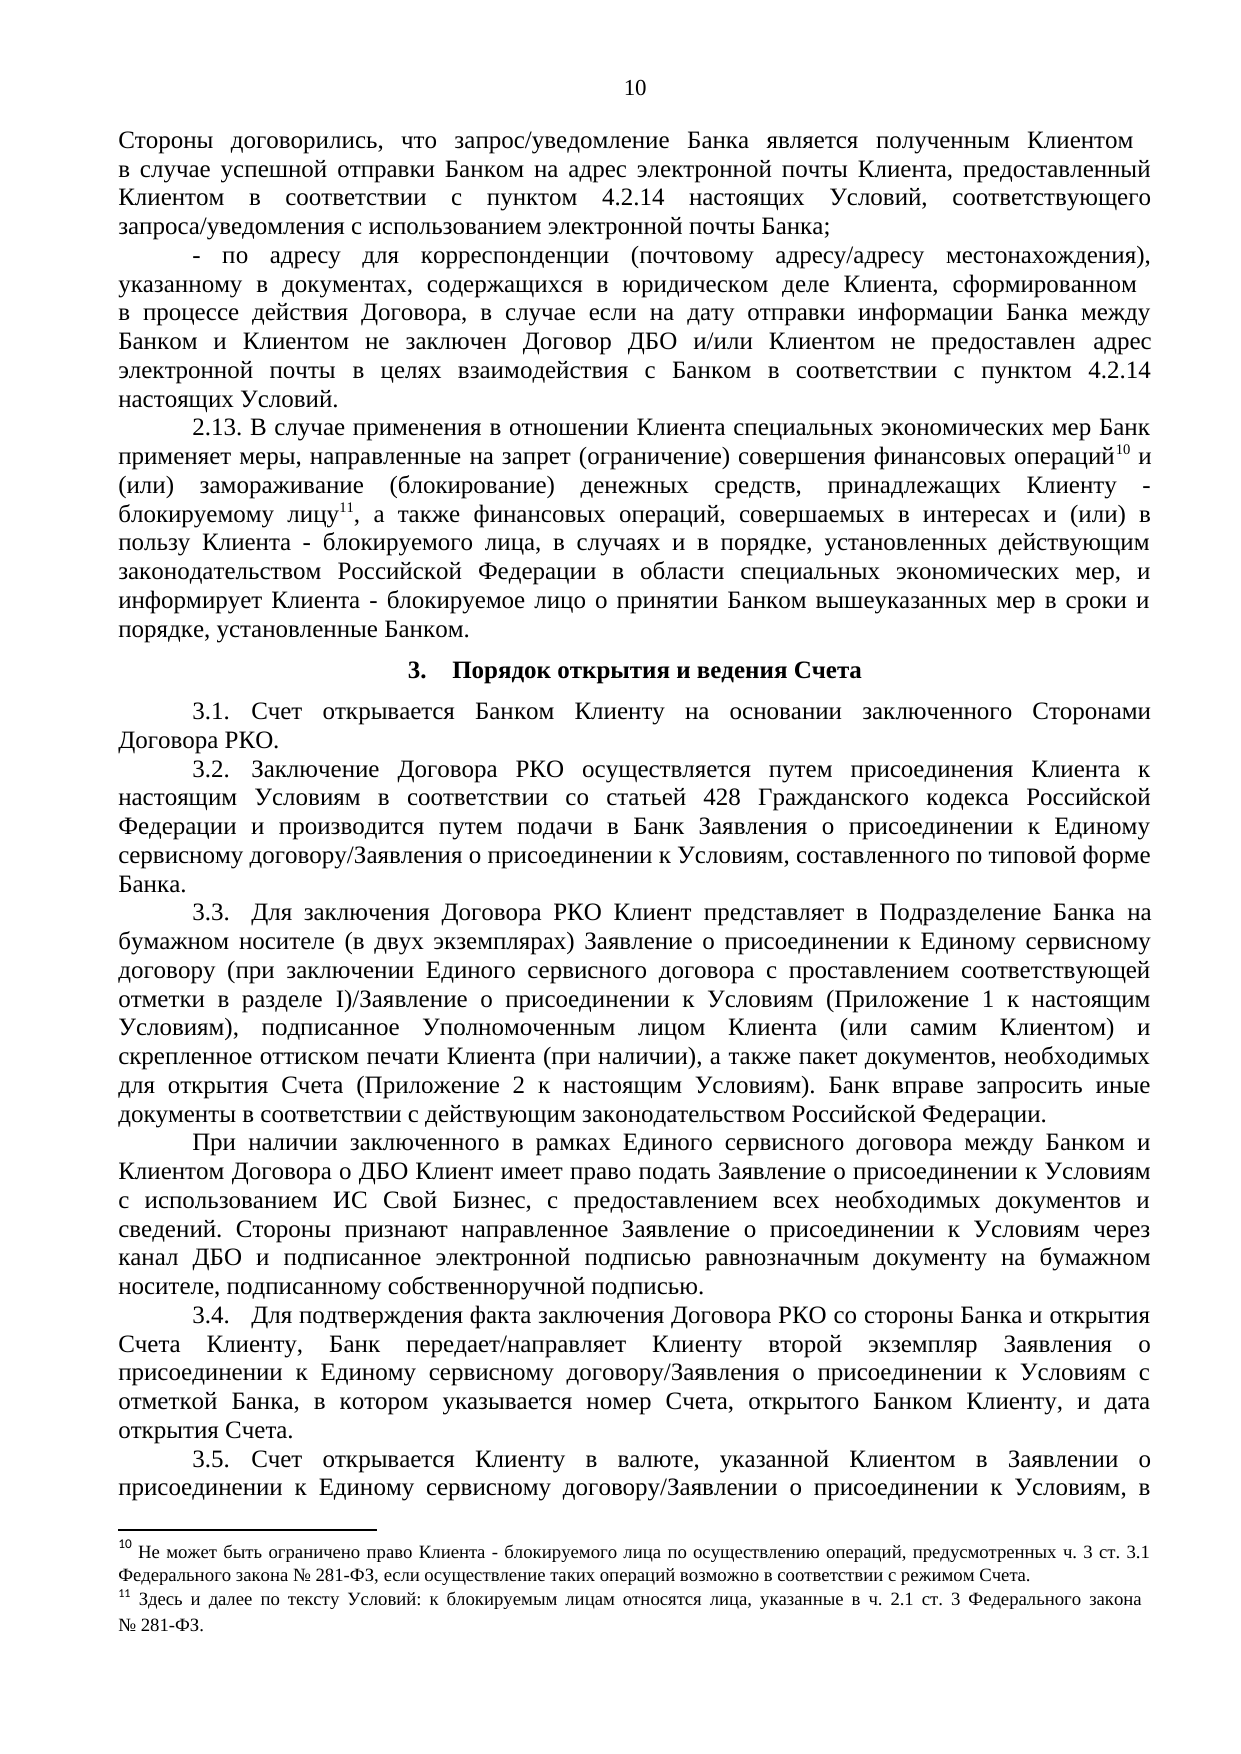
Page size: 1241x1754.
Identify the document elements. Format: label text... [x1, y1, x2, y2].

list 3.1. Счет открывается Банком Клиенту на основании заключенного Сторонами Договора РКО. [118, 696, 1152, 754]
text - по адресу для корреспонденции (почтовому адресу/адресу местонахождения), указанному в документах, содержащихся в юридическом деле Клиента, сформированном в процессе действия Договора, в случае если на дату отправки информации Банка между Банком и Клиентом не заключен Договор ДБО и/или Клиентом не предоставлен адрес электронной почты в целях взаимодействия с Банком в соответствии с пунктом 4.2.14 настоящих Условий. [118, 240, 1152, 412]
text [118, 125, 1152, 240]
list 3.3. Для заключения Договора РКО Клиент представляет в Подразделение Банка на бумажном носителе (в двух экземплярах) Заявление о присоединении к Единому сервисному договору (при заключении Единого сервисного договора с проставлением соответствующей отметки в разделе I)/Заявление о присоединении к Условиям (Приложение 1 к настоящим Условиям), подписанное Уполномоченным лицом Клиента (или самим Клиентом) и скрепленное оттиском печати Клиента (при наличии), а также пакет документов, необходимых для открытия Счета (Приложение 2 к настоящим Условиям). Банк вправе запросить иные документы в соответствии с действующим законодательством Российской Федерации. [118, 897, 1152, 1127]
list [118, 1444, 1152, 1501]
list 3.2. Заключение Договора РКО осуществляется путем присоединения Клиента к настоящим Условиям в соответствии со статьей 428 Гражданского кодекса Российской Федерации и производится путем подачи в Банк Заявления о присоединении к Единому сервисному договору/Заявления о присоединении к Условиям, составленного по типовой форме Банка. [118, 754, 1152, 897]
list 3.4. Для подтверждения факта заключения Договора РКО со стороны Банка и открытия Счета Клиенту, Банк передает/направляет Клиенту второй экземпляр Заявления о присоединении к Единому сервисному договору/Заявления о присоединении к Условиям с отметкой Банка, в котором указывается номер Счета, открытого Банком Клиенту, и дата открытия Счета. [118, 1300, 1152, 1444]
list Порядок открытия и ведения Счета [118, 655, 1152, 684]
text 2.13. В случае применения в отношении Клиента специальных экономических мер Банк применяет меры, направленные на запрет (ограничение) совершения финансовых операций и (или) замораживание (блокирование) денежных средств, принадлежащих Клиенту - блокируемому лицу, а также финансовых операций, совершаемых в интересах и (или) в пользу Клиента - блокируемого лица, в случаях и в порядке, установленных действующим законодательством Российской Федерации в области специальных экономических мер, и информирует Клиента - блокируемое лицо о принятии Банком вышеуказанных мер в сроки и порядке, установленные Банком. [118, 412, 1152, 642]
list При наличии заключенного в рамках Единого сервисного договора между Банком и Клиентом Договора о ДБО Клиент имеет право подать Заявление о присоединении к Условиям с использованием ИС Свой Бизнес, с предоставлением всех необходимых документов и сведений. Стороны признают направленное Заявление о присоединении к Условиям через канал ДБО и подписанное электронной подписью равнозначным документу на бумажном носителе, подписанному собственноручной подписью. [118, 1127, 1152, 1300]
